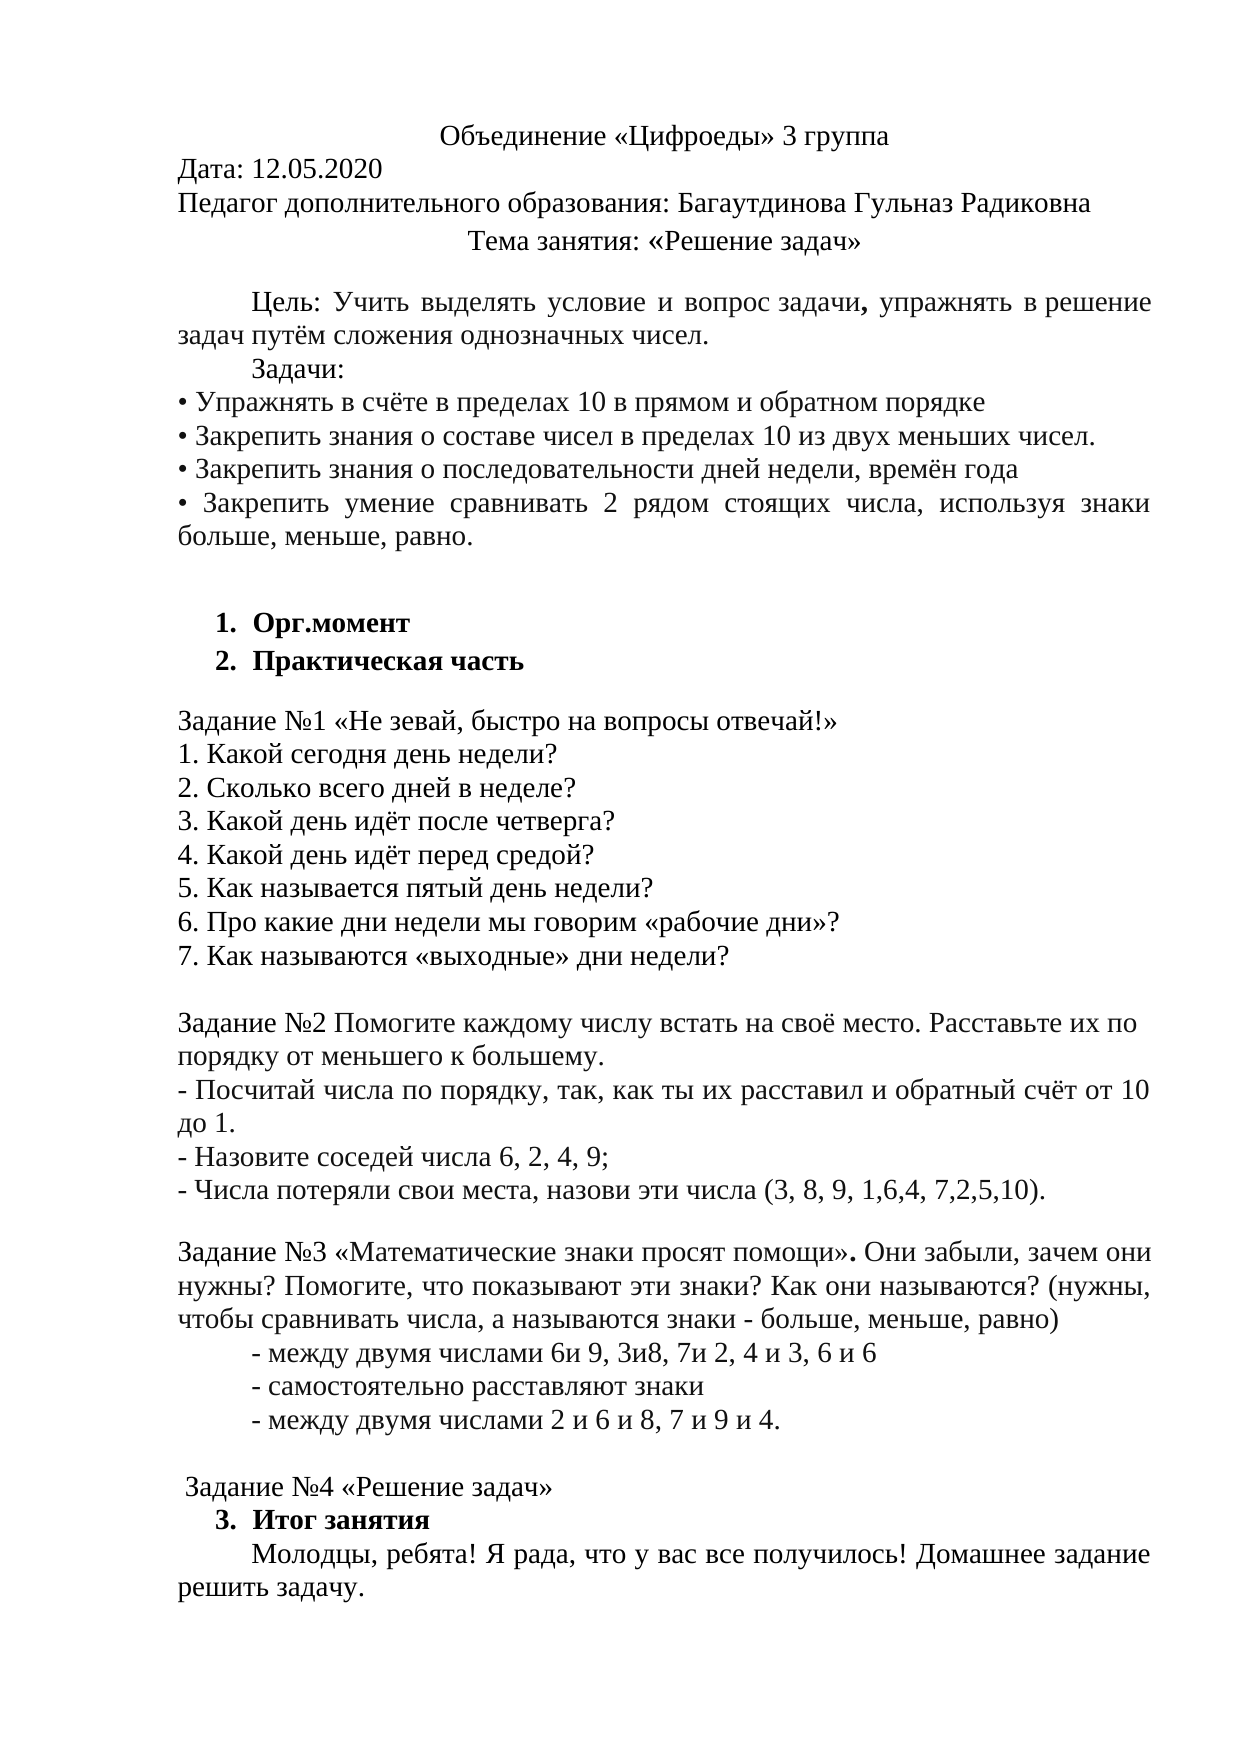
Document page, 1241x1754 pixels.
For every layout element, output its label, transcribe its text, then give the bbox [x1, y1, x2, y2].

text • Закрепить знания о последовательности дней недели, времён года [177, 451, 1152, 485]
text 3. Какой день идёт после четверга? [177, 803, 1152, 837]
text 6. Про какие дни недели мы говорим «рабочие дни»? [177, 904, 1152, 938]
text 5. Как называется пятый день недели? [177, 871, 1152, 904]
text Цель: Учить выделять условие и вопрос задачи, упражнять в решение задач путём сложения однозначных чисел. [710, 284, 1152, 351]
text Задание №4 «Решение задач» [177, 1469, 1152, 1502]
text • Упражнять в счёте в пределах 10 в прямом и обратном порядке [177, 384, 1152, 418]
text - Посчитай числа по порядку, так, как ты их расставил и обратный счёт от 10 до 1. [177, 1072, 1152, 1139]
text Молодцы, ребята! Я рада, что у вас все получилось! Домашнее задание решить задачу. [177, 1536, 1152, 1603]
text • Закрепить знания о составе чисел в пределах 10 из двух меньших чисел. [177, 418, 1152, 451]
text 1. Какой сегодня день недели? [177, 736, 1152, 770]
text - Назовите соседей числа 6, 2, 4, 9; [177, 1139, 1152, 1172]
text - между двумя числами 6и 9, 3и8, 7и 2, 4 и 3, 6 и 6 [177, 1335, 1152, 1368]
text - самостоятельно расставляют знаки [177, 1368, 1152, 1402]
text - Числа потеряли свои места, назови эти числа (3, 8, 9, 1,6,4, 7,2,5,10). [177, 1172, 1152, 1206]
list Итог занятия [215, 1502, 1152, 1536]
text Задание №3 «Математические знаки просят помощи». Они забыли, зачем они нужны? Помогите, что показывают эти знаки? Как они называются? (нужны, чтобы сравнивать числа, а называются знаки - больше, меньше, равно) [177, 1234, 1152, 1335]
text Объединение «Цифроеды» 3 группа [177, 118, 1152, 152]
text Тема занятия: «Решение задач» [177, 219, 1152, 257]
text 2. Сколько всего дней в неделе? [177, 770, 1152, 803]
text Задание №1 «Не зевай, быстро на вопросы отвечай!» [177, 703, 1152, 736]
text Педагог дополнительного образования: Багаутдинова Гульназ Радиковна [177, 185, 1152, 219]
text 7. Как называются «выходные» дни недели? [177, 938, 1152, 971]
list Практическая часть [215, 643, 1152, 677]
text - между двумя числами 2 и 6 и 8, 7 и 9 и 4. [177, 1402, 1152, 1435]
text Дата: 12.05.2020 [177, 152, 1152, 185]
text Задание №2 Помогите каждому числу встать на своё место. Расставьте их по порядку от меньшего к большему. [177, 1005, 1152, 1072]
text Задачи: [177, 351, 1152, 384]
text • Закрепить умение сравнивать 2 рядом стоящих числа, используя знаки больше, меньше, равно. [177, 485, 1152, 552]
list Орг.момент [215, 605, 1152, 638]
text 4. Какой день идёт перед средой? [177, 837, 1152, 871]
